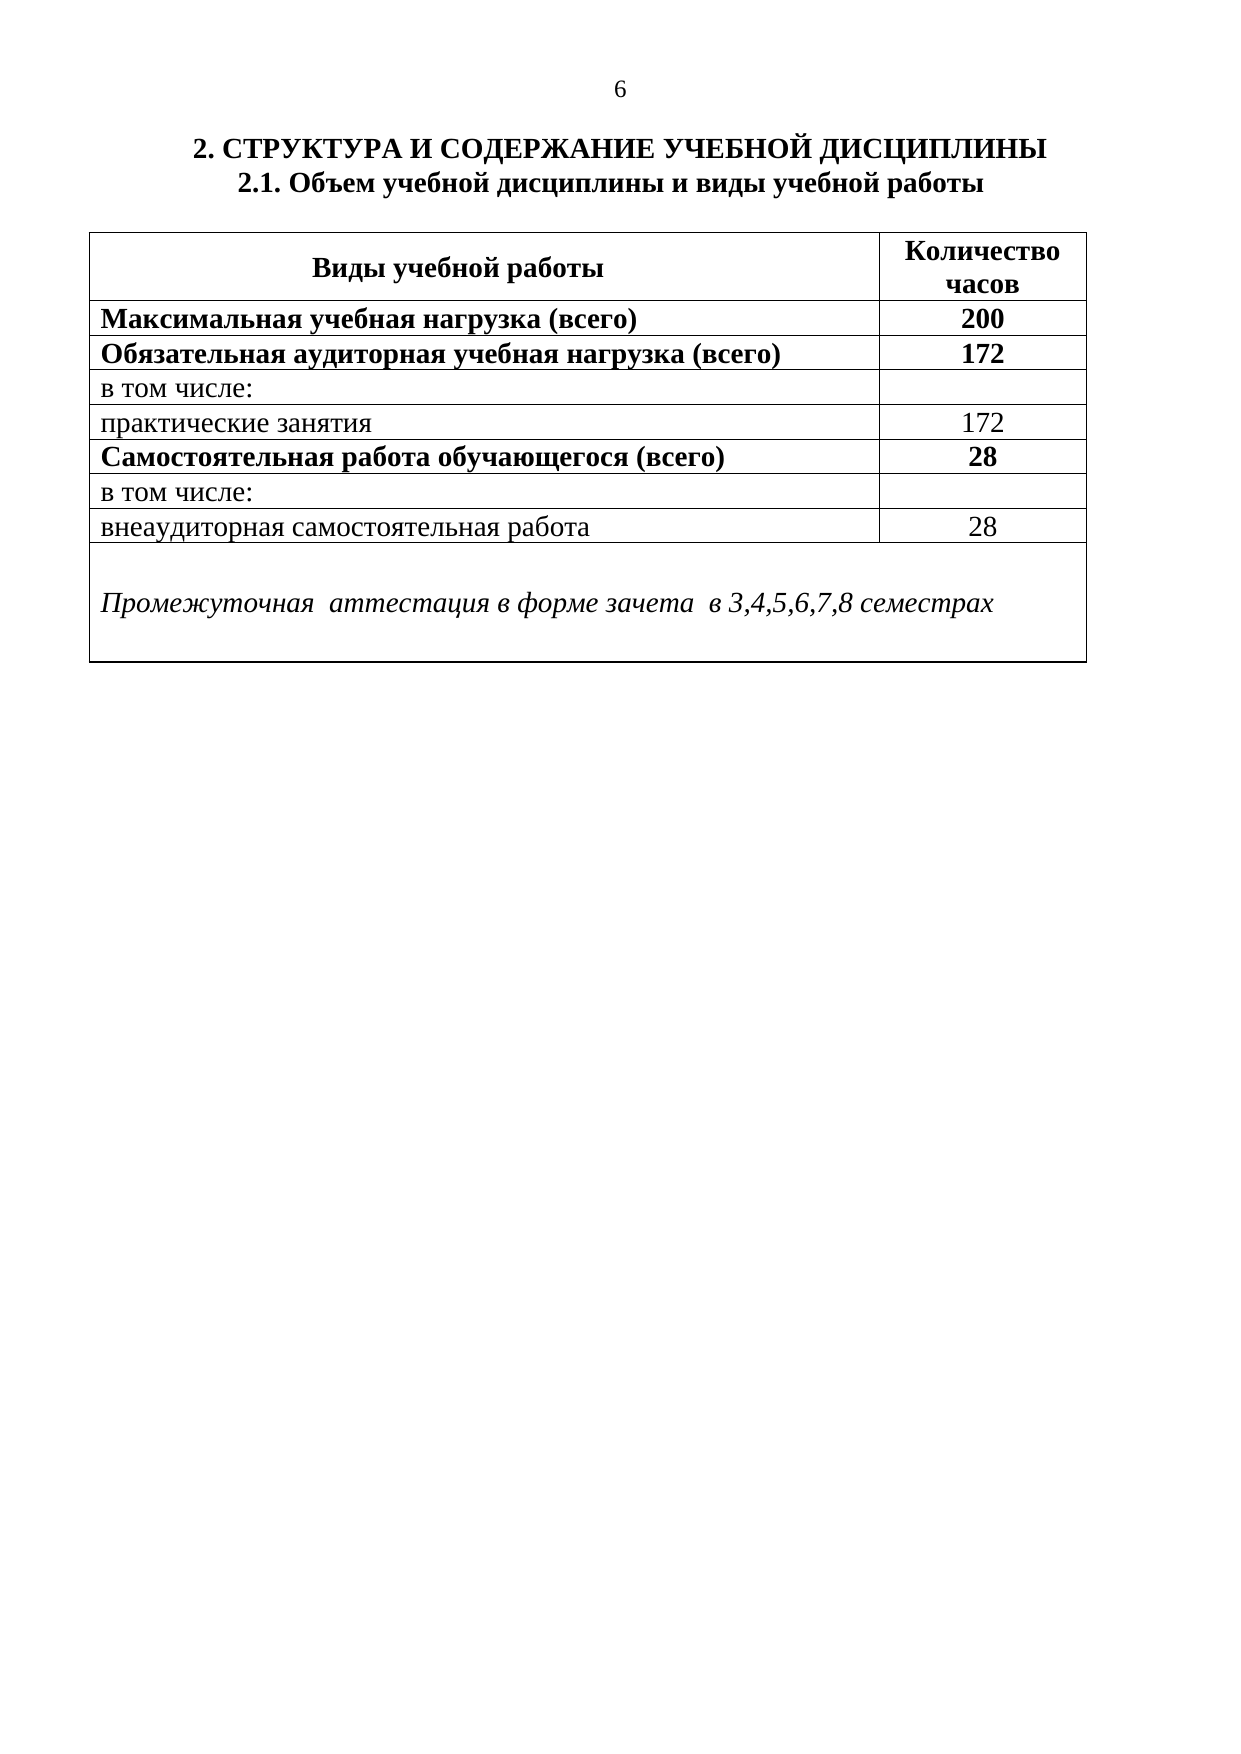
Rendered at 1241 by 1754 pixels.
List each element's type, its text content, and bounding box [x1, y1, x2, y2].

table_header Количество часов [880, 233, 1086, 300]
table_cell [880, 474, 1086, 508]
table_cell Самостоятельная работа обучающегося (всего) [90, 440, 879, 473]
table_cell 172 [880, 336, 1086, 369]
table_cell Максимальная учебная нагрузка (всего) [90, 301, 879, 335]
table_cell внеаудиторная самостоятельная работа [90, 509, 879, 542]
table_cell практические занятия [90, 405, 879, 438]
table_cell 200 [880, 301, 1086, 335]
table_cell [880, 370, 1086, 404]
table_cell Обязательная аудиторная учебная нагрузка (всего) [90, 336, 879, 369]
table_cell 172 [880, 405, 1086, 438]
table_cell Промежуточная аттестация в форме зачета в 3,4,5,6,7,8 семестрах [90, 543, 1086, 661]
table_cell 28 [880, 440, 1086, 473]
table_cell 28 [880, 509, 1086, 542]
text 2.1. Объем учебной дисциплины и виды учебной работы [70, 165, 1152, 198]
table_cell в том числе: [90, 370, 879, 404]
table_cell в том числе: [90, 474, 879, 508]
table_header Виды учебной работы [90, 233, 879, 300]
list 2. СТРУКТУРА и содержание учебной дисциплины [89, 131, 1152, 165]
